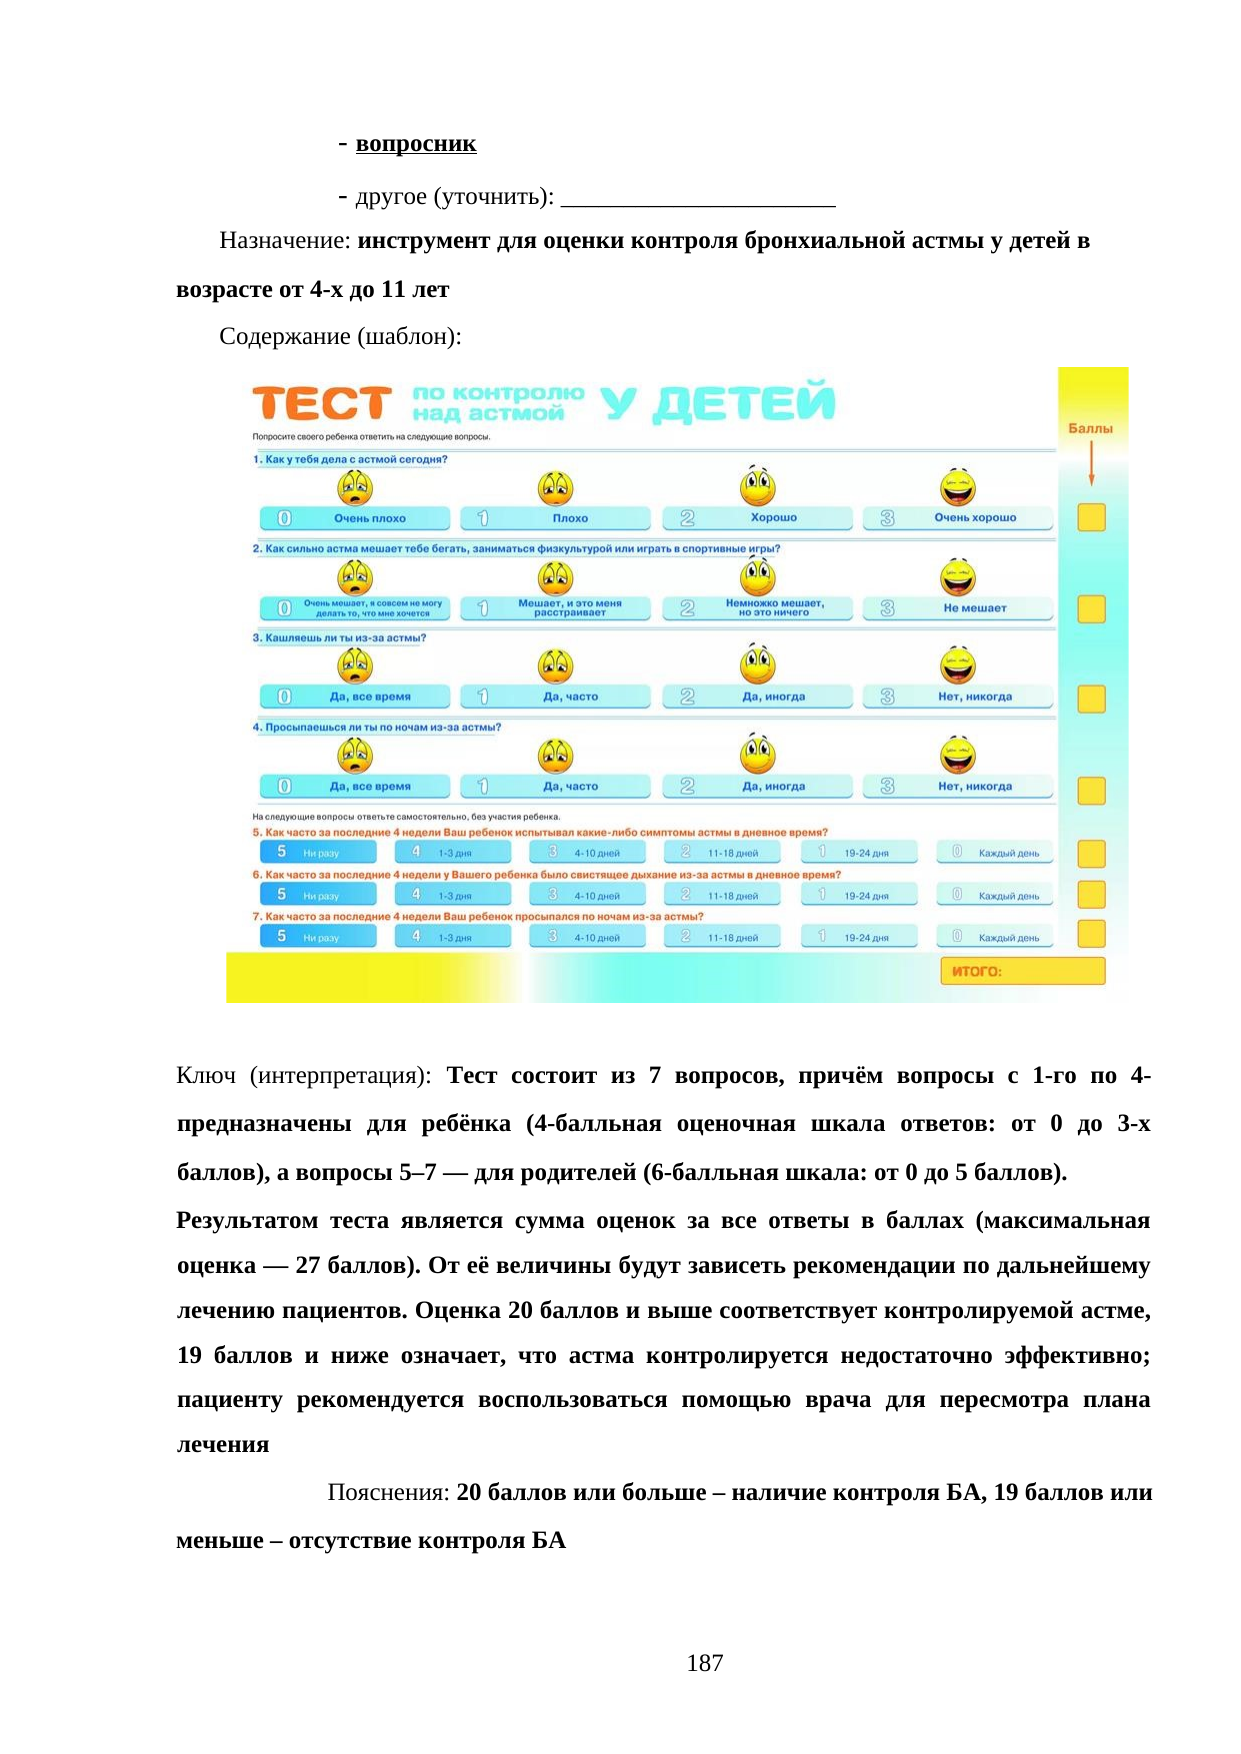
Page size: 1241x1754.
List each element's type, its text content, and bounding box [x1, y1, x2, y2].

text Пояснения: 20 баллов или больше – наличие контроля БА, 19 баллов или [177, 1477, 1153, 1506]
text Назначение: инструмент для оценки контроля бронхиальной астмы у детей в [219, 226, 1239, 254]
text возрасте от 4-х до 11 лет [176, 274, 1239, 302]
text - другое (уточнить): ______________________ [338, 177, 1153, 211]
text Результатом теста является сумма оценок за все ответы в баллах (максимальная оценка — 27 баллов). От её величины будут зависеть рекомендации по дальнейшему лечению пациентов. Оценка 20 баллов и выше соответствует контролируемой астме, 19 баллов и ниже означает, что астма контролируется недостаточно эффективно; пациенту рекомендуется воспользоваться помощью врача для пересмотра плана лечения [176, 1205, 1152, 1458]
text Содержание (шаблон): [219, 321, 1153, 350]
subtitle - вопросник [338, 124, 1240, 158]
text меньше – отсутствие контроля БА [176, 1526, 1239, 1554]
text Ключ (интерпретация): Тест состоит из 7 вопросов, причём вопросы с 1-го по 4- предназначены для ребёнка (4-балльная оценочная шкала ответов: от 0 до 3-х баллов), а вопросы 5–7 — для родителей (6-балльная шкала: от 0 до 5 баллов). [176, 1060, 1152, 1185]
picture [226, 367, 1129, 1003]
